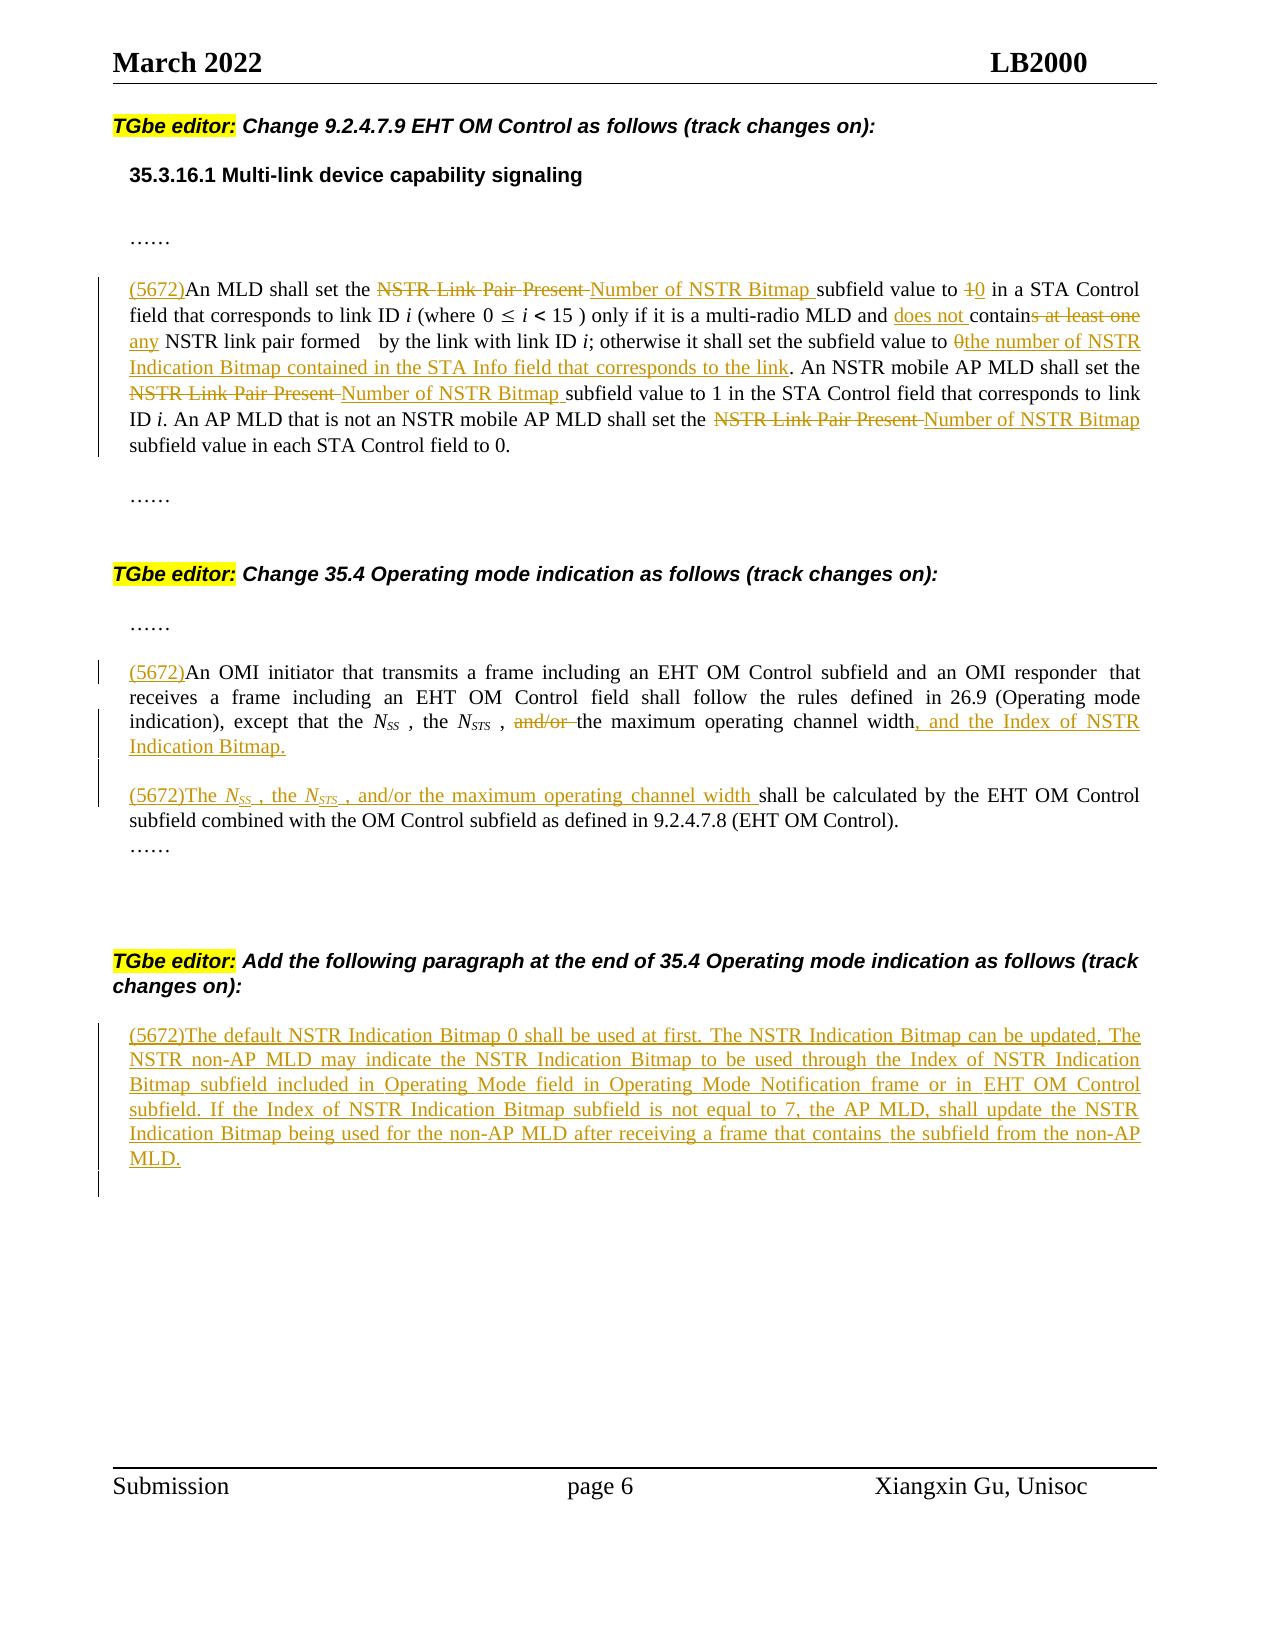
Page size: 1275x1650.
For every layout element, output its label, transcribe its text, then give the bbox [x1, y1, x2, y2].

list Multi-link device capability signaling [129, 162, 1157, 186]
text TGbe editor: Add the following paragraph at the end of 35.4 Operating mode indication as follows (track changes on): [112, 948, 1157, 998]
text TGbe editor: Change 9.2.4.7.9 EHT OM Control as follows (track changes on): [112, 112, 1157, 137]
text shall be calculated by the EHT OM Control subfield combined with the OM Control subfield as defined in 9.2.4.7.8 (EHT OM Control). [129, 783, 1140, 832]
text An OMI initiator that transmits a frame including an EHT OM Control subfield and an OMI responder that receives a frame including an EHT OM Control field shall follow the rules defined in 26.9 (Operating mode indication), except that the NSS , the NSTS , the maximum operating channel width [129, 660, 1140, 758]
text …… [129, 611, 1140, 634]
text TGbe editor: Change 35.4 Operating mode indication as follows (track changes on): [112, 561, 1157, 586]
text …… [129, 483, 1141, 507]
text An MLD shall set the subfield value to in a STA Control field that corresponds to link ID i (where 0  i  15 ) only if it is a multi-radio MLD and contain NSTR link pair formed by the link with link ID i; otherwise it shall set the subfield value to . An NSTR mobile AP MLD shall set the subfield value to 1 in the STA Control field that corresponds to link ID i. An AP MLD that is not an NSTR mobile AP MLD shall set the subfield value in each STA Control field to 0. [129, 277, 1141, 457]
text …… [129, 833, 1140, 857]
text …… [129, 225, 1141, 249]
